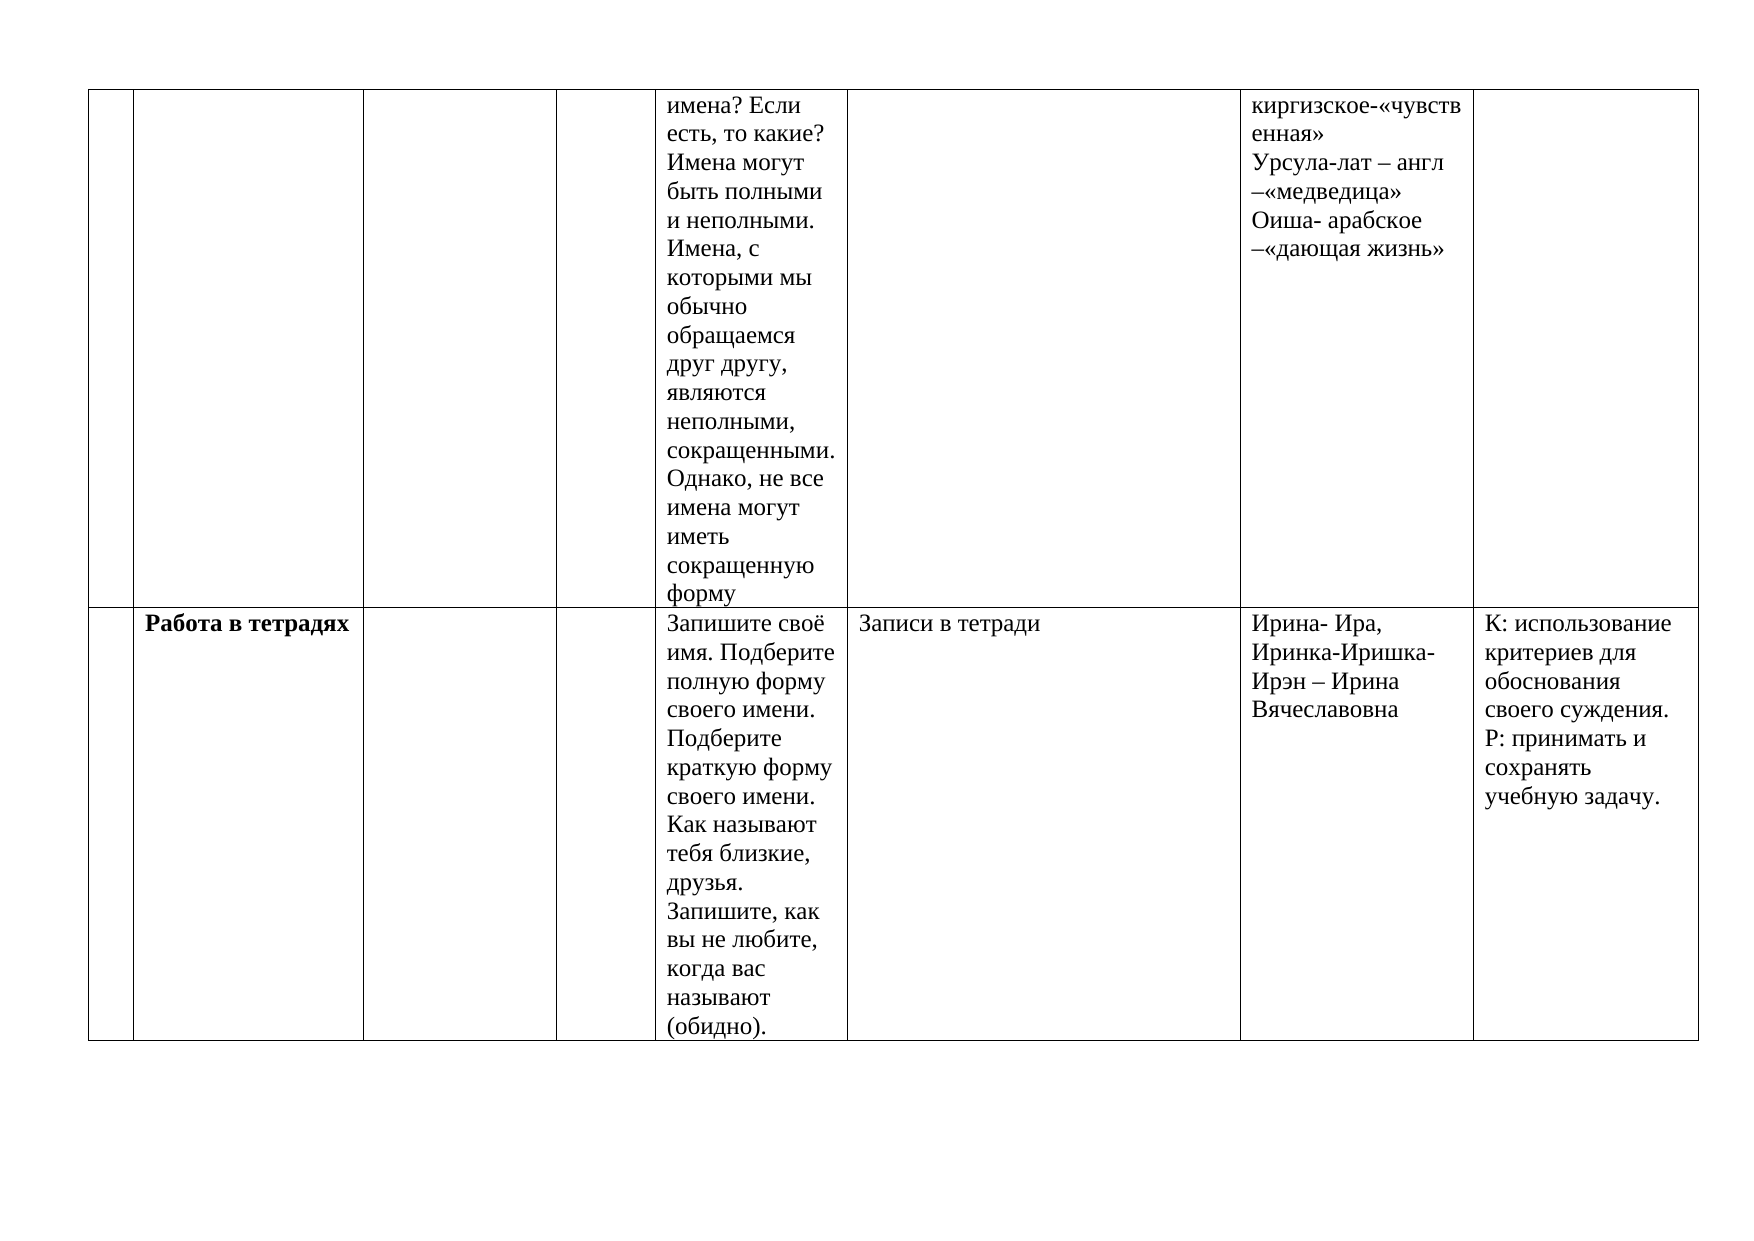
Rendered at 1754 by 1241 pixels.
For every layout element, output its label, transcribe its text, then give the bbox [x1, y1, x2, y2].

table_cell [848, 90, 1240, 607]
table_cell Работа в тетрадях [134, 608, 363, 1039]
table_cell [557, 90, 655, 607]
table_cell Записи в тетради [848, 608, 1240, 1039]
table_cell [557, 608, 655, 1039]
table_cell [364, 608, 556, 1039]
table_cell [656, 608, 847, 1039]
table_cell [656, 90, 847, 607]
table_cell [134, 90, 363, 607]
table_cell [89, 608, 133, 1039]
table_cell [364, 90, 556, 607]
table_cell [1474, 90, 1698, 607]
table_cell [1474, 608, 1698, 1039]
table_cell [1241, 608, 1473, 1039]
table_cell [1241, 90, 1473, 607]
table_cell [89, 90, 133, 607]
